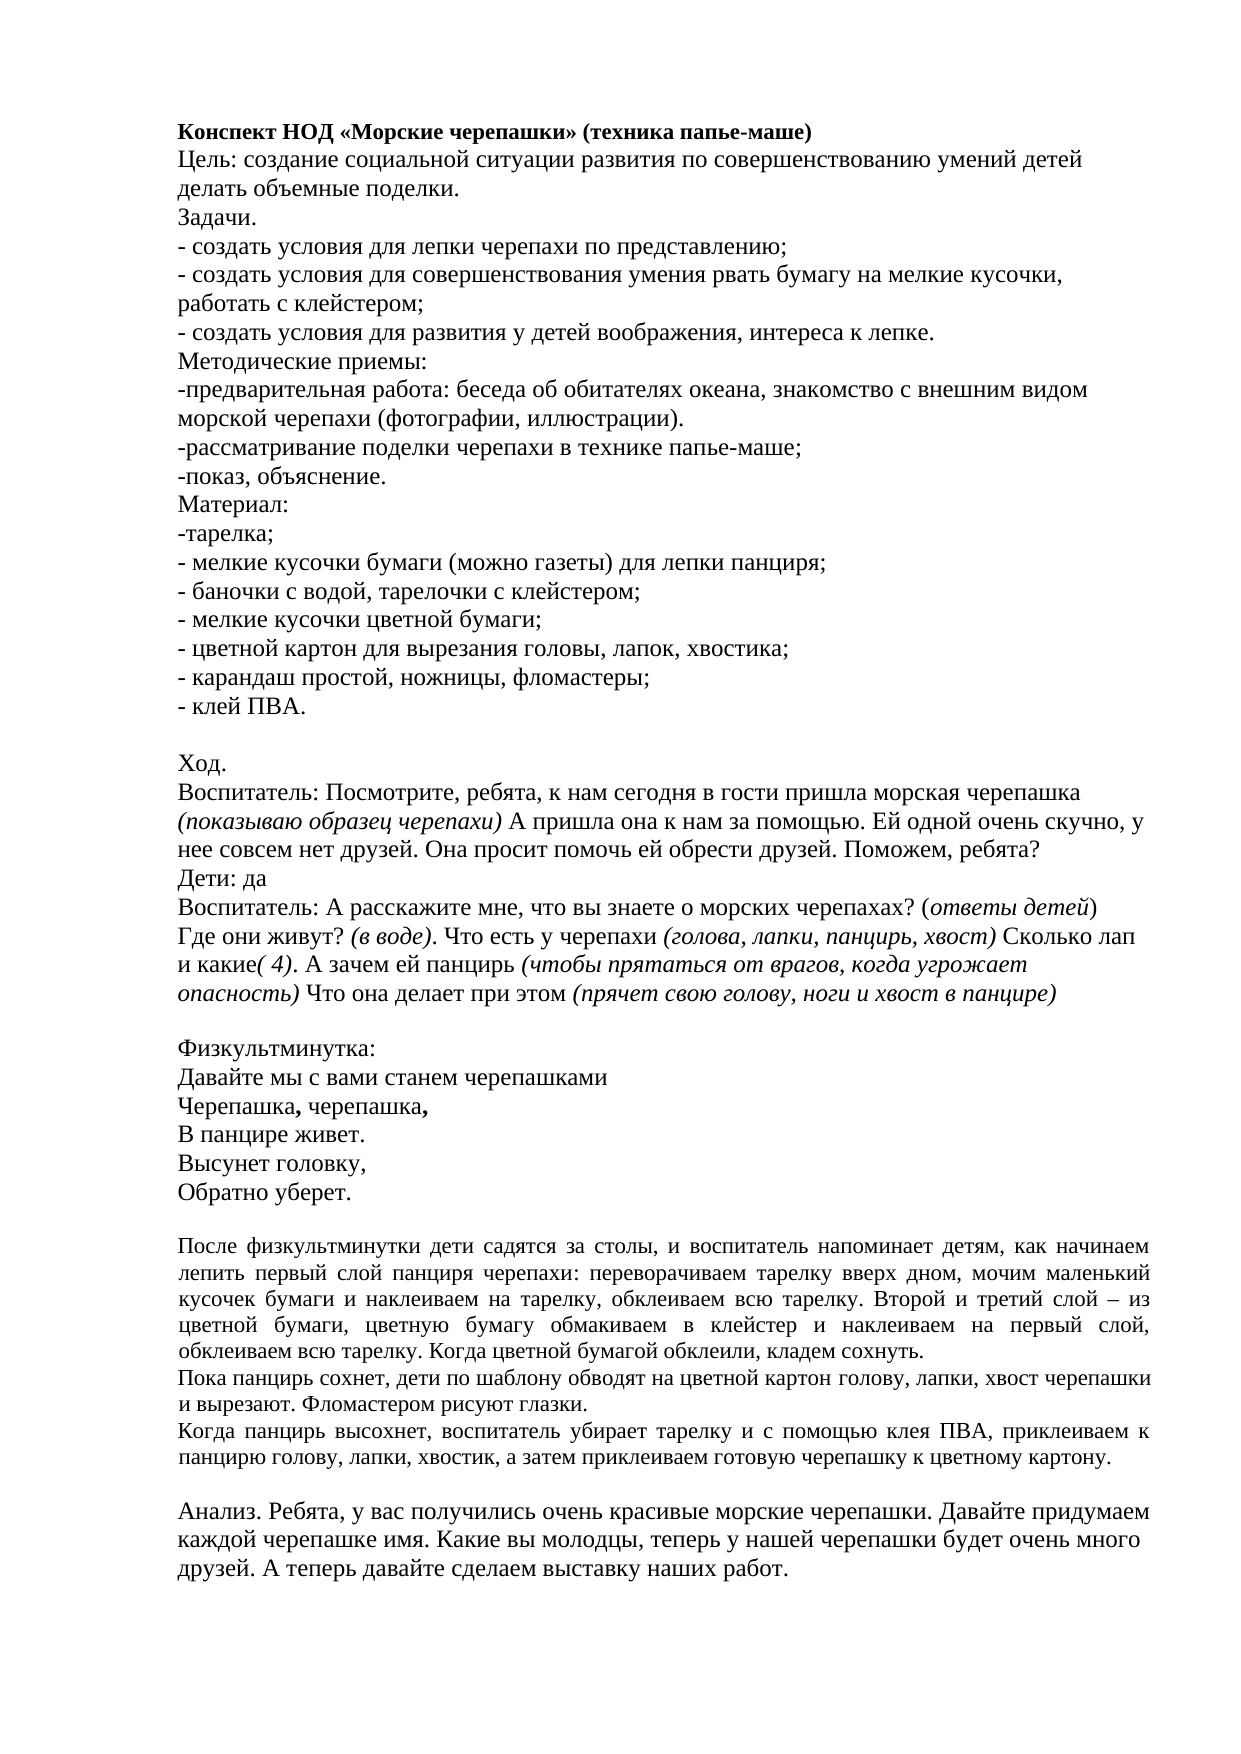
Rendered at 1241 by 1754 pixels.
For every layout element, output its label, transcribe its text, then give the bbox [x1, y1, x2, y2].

text Методические приемы: [177, 346, 1152, 374]
text -предварительная работа: беседа об обитателях океана, знакомство с внешним видом морской черепахи (фотографии, иллюстрации). [177, 374, 1152, 432]
text - мелкие кусочки бумаги (можно газеты) для лепки панциря; [177, 547, 1152, 576]
text Воспитатель: А расскажите мне, что вы знаете о морских черепахах? (ответы детей) [177, 892, 1152, 921]
text Дети: да [177, 863, 1152, 892]
text - создать условия для развития у детей воображения, интереса к лепке. [177, 317, 1152, 346]
text Конспект НОД «Морские черепашки» (техника папье-маше) [177, 118, 1152, 144]
text Высунет головку, [177, 1148, 1152, 1177]
text - карандаш простой, ножницы, фломастеры; [177, 662, 1152, 691]
text Когда панцирь высохнет, воспитатель убирает тарелку и с помощью клея ПВА, приклеиваем к панцирю голову, лапки, хвостик, а затем приклеиваем готовую черепашку к цветному картону. [177, 1417, 1152, 1469]
text -рассматривание поделки черепахи в технике папье-маше; [177, 432, 1152, 461]
text Обратно уберет. [177, 1177, 1152, 1206]
text - цветной картон для вырезания головы, лапок, хвостика; [177, 633, 1152, 662]
text -тарелка; [177, 518, 1152, 547]
text Давайте мы с вами станем черепашками [177, 1062, 1152, 1091]
text Воспитатель: Посмотрите, ребята, к нам сегодня в гости пришла морская черепашка (показываю образец черепахи) А пришла она к нам за помощью. Ей одной очень скучно, у нее совсем нет друзей. Она просит помочь ей обрести друзей. Поможем, ребята? [177, 777, 1152, 863]
text Где они живут? (в воде). Что есть у черепахи (голова, лапки, панцирь, хвост) Сколько лап и какие( 4). А зачем ей панцирь (чтобы прятаться от врагов, когда угрожает опасность) Что она делает при этом (прячет свою голову, ноги и хвост в панцире) [177, 921, 1152, 1007]
text После физкультминутки дети садятся за столы, и воспитатель напоминает детям, как начинаем лепить первый слой панциря черепахи: переворачиваем тарелку вверх дном, мочим маленький кусочек бумаги и наклеиваем на тарелку, обклеиваем всю тарелку. Второй и третий слой – из цветной бумаги, цветную бумагу обмакиваем в клейстер и наклеиваем на первый слой, обклеиваем всю тарелку. Когда цветной бумагой обклеили, кладем сохнуть. [177, 1232, 1152, 1364]
text Ход. [177, 748, 1152, 777]
text - создать условия для совершенствования умения рвать бумагу на мелкие кусочки, работать с клейстером; [177, 259, 1152, 317]
text - баночки с водой, тарелочки с клейстером; [177, 576, 1152, 604]
text Задачи. [177, 202, 1152, 231]
text Пока панцирь сохнет, дети по шаблону обводят на цветной картон голову, лапки, хвост черепашки и вырезают. Фломастером рисуют глазки. [177, 1364, 1152, 1417]
text Цель: создание социальной ситуации развития по совершенствованию умений детей делать объемные поделки. [177, 144, 1152, 202]
text - мелкие кусочки цветной бумаги; [177, 604, 1152, 633]
text Черепашка, черепашка, [177, 1091, 1152, 1119]
text -показ, объяснение. [177, 461, 1152, 489]
text Анализ. Ребята, у вас получились очень красивые морские черепашки. Давайте придумаем каждой черепашке имя. Какие вы молодцы, теперь у нашей черепашки будет очень много друзей. А теперь давайте сделаем выставку наших работ. [177, 1496, 1152, 1582]
text Материал: [177, 489, 1152, 518]
text - клей ПВА. [177, 691, 1152, 719]
text В панцире живет. [177, 1119, 1152, 1148]
text - создать условия для лепки черепахи по представлению; [177, 231, 1152, 259]
text Физкультминутка: [177, 1033, 1152, 1062]
